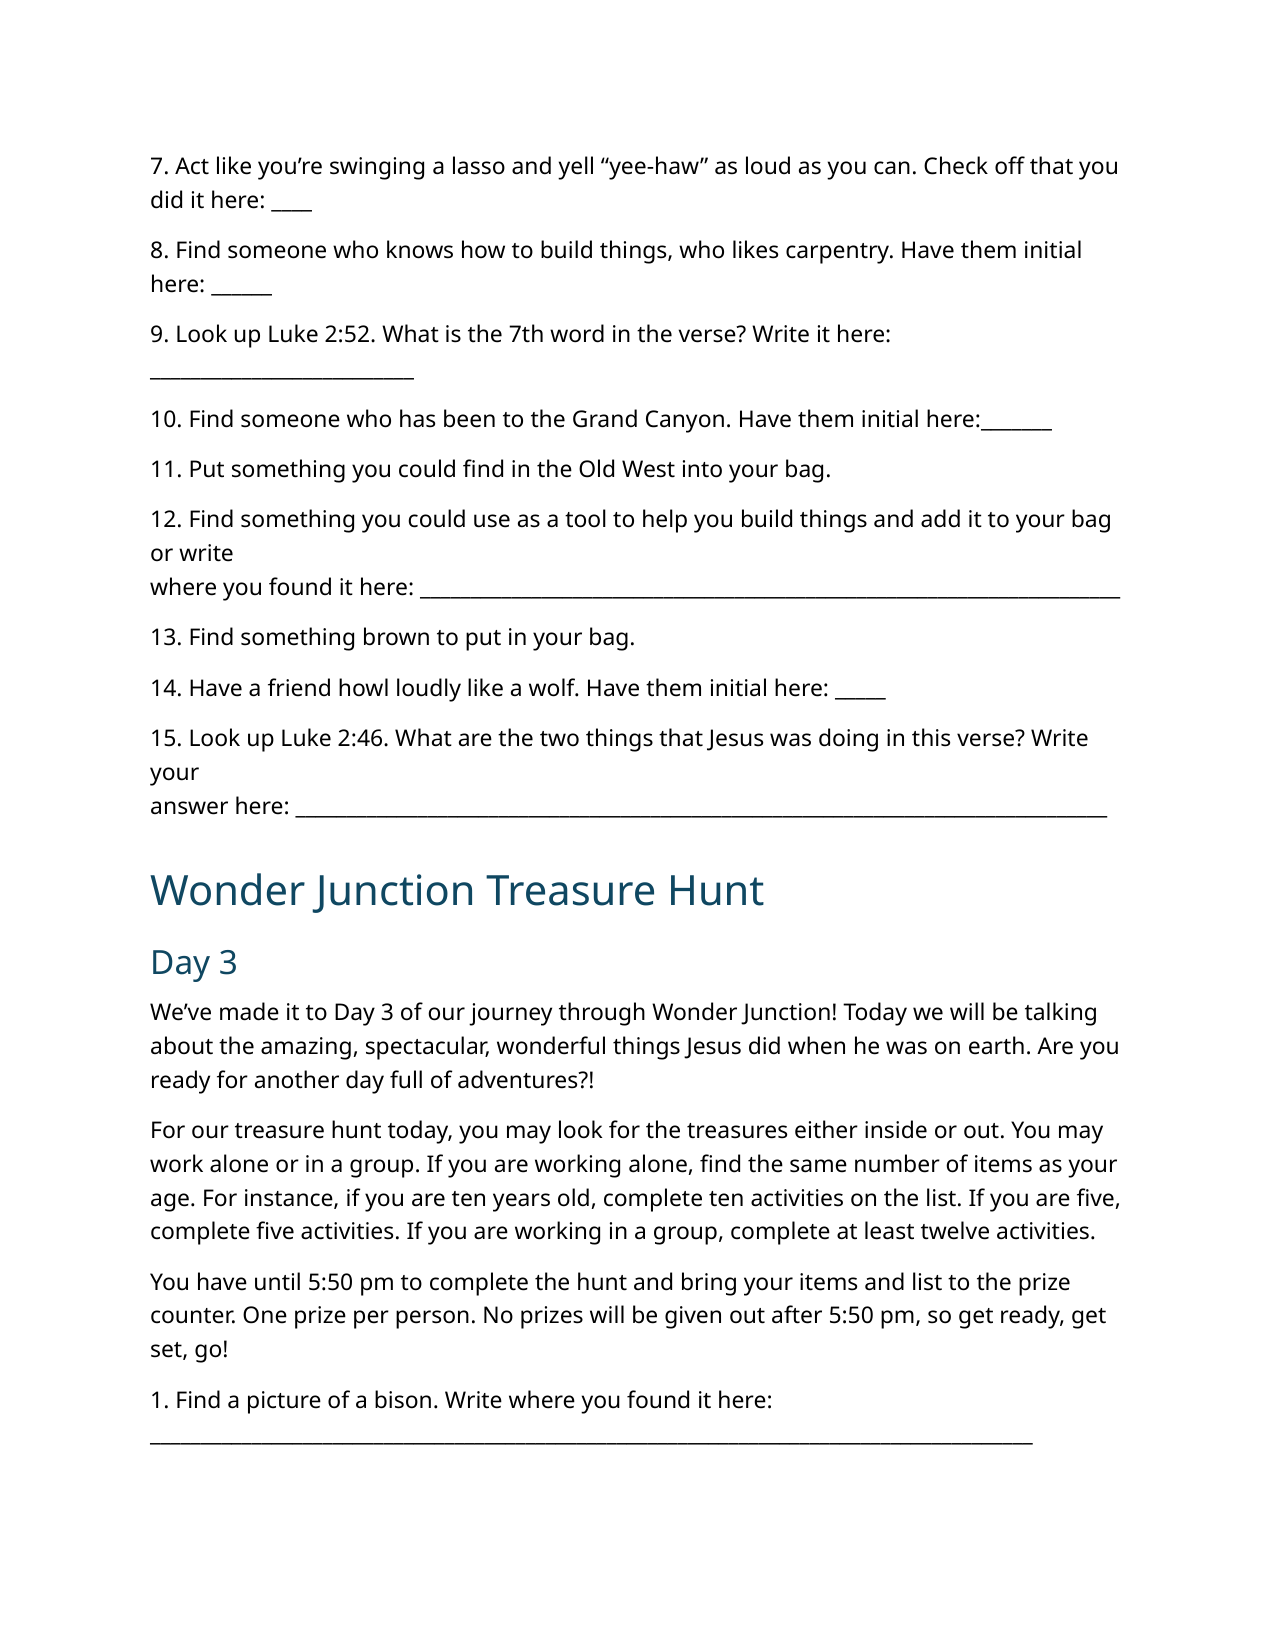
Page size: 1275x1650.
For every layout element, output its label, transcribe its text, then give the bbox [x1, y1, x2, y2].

text 10. Find someone who has been to the Grand Canyon. Have them initial here:_______ [150, 402, 1125, 434]
text 8. Find someone who knows how to build things, who likes carpentry. Have them initial here: ______ [150, 234, 1125, 299]
text 12. Find something you could use as a tool to help you build things and add it to your bag or write where you found it here: _____________________________________________________________________ [150, 503, 1125, 602]
text 7. Act like you’re swinging a lasso and yell “yee-haw” as loud as you can. Check off that you did it here: ____ [150, 150, 1125, 215]
text 1. Find a picture of a bison. Write where you found it here: _______________________________________________________________________________________ [150, 1383, 1125, 1448]
text We’ve made it to Day 3 of our journey through Wonder Junction! Today we will be talking about the amazing, spectacular, wonderful things Jesus did when he was on earth. Are you ready for another day full of adventures?! [150, 996, 1125, 1095]
text 11. Put something you could find in the Old West into your bag. [150, 453, 1125, 484]
text 14. Have a friend howl loudly like a wolf. Have them initial here: _____ [150, 672, 1125, 703]
text You have until 5:50 pm to complete the hunt and bring your items and list to the prize counter. One prize per person. No prizes will be given out after 5:50 pm, so get ready, get set, go! [150, 1266, 1125, 1364]
text For our treasure hunt today, you may look for the treasures either inside or out. You may work alone or in a group. If you are working alone, find the same number of items as your age. For instance, if you are ten years old, complete ten activities on the list. If you are five, complete five activities. If you are working in a group, complete at least twelve activities. [150, 1114, 1125, 1246]
text 13. Find something brown to put in your bag. [150, 621, 1125, 652]
subtitle Day 3 [150, 939, 1125, 984]
text 9. Look up Luke 2:52. What is the 7th word in the verse? Write it here: __________________________ [150, 318, 1125, 383]
text 15. Look up Luke 2:46. What are the two things that Jesus was doing in this verse? Write your answer here: ________________________________________________________________________________ [150, 722, 1125, 821]
subtitle Wonder Junction Treasure Hunt [150, 861, 1125, 918]
